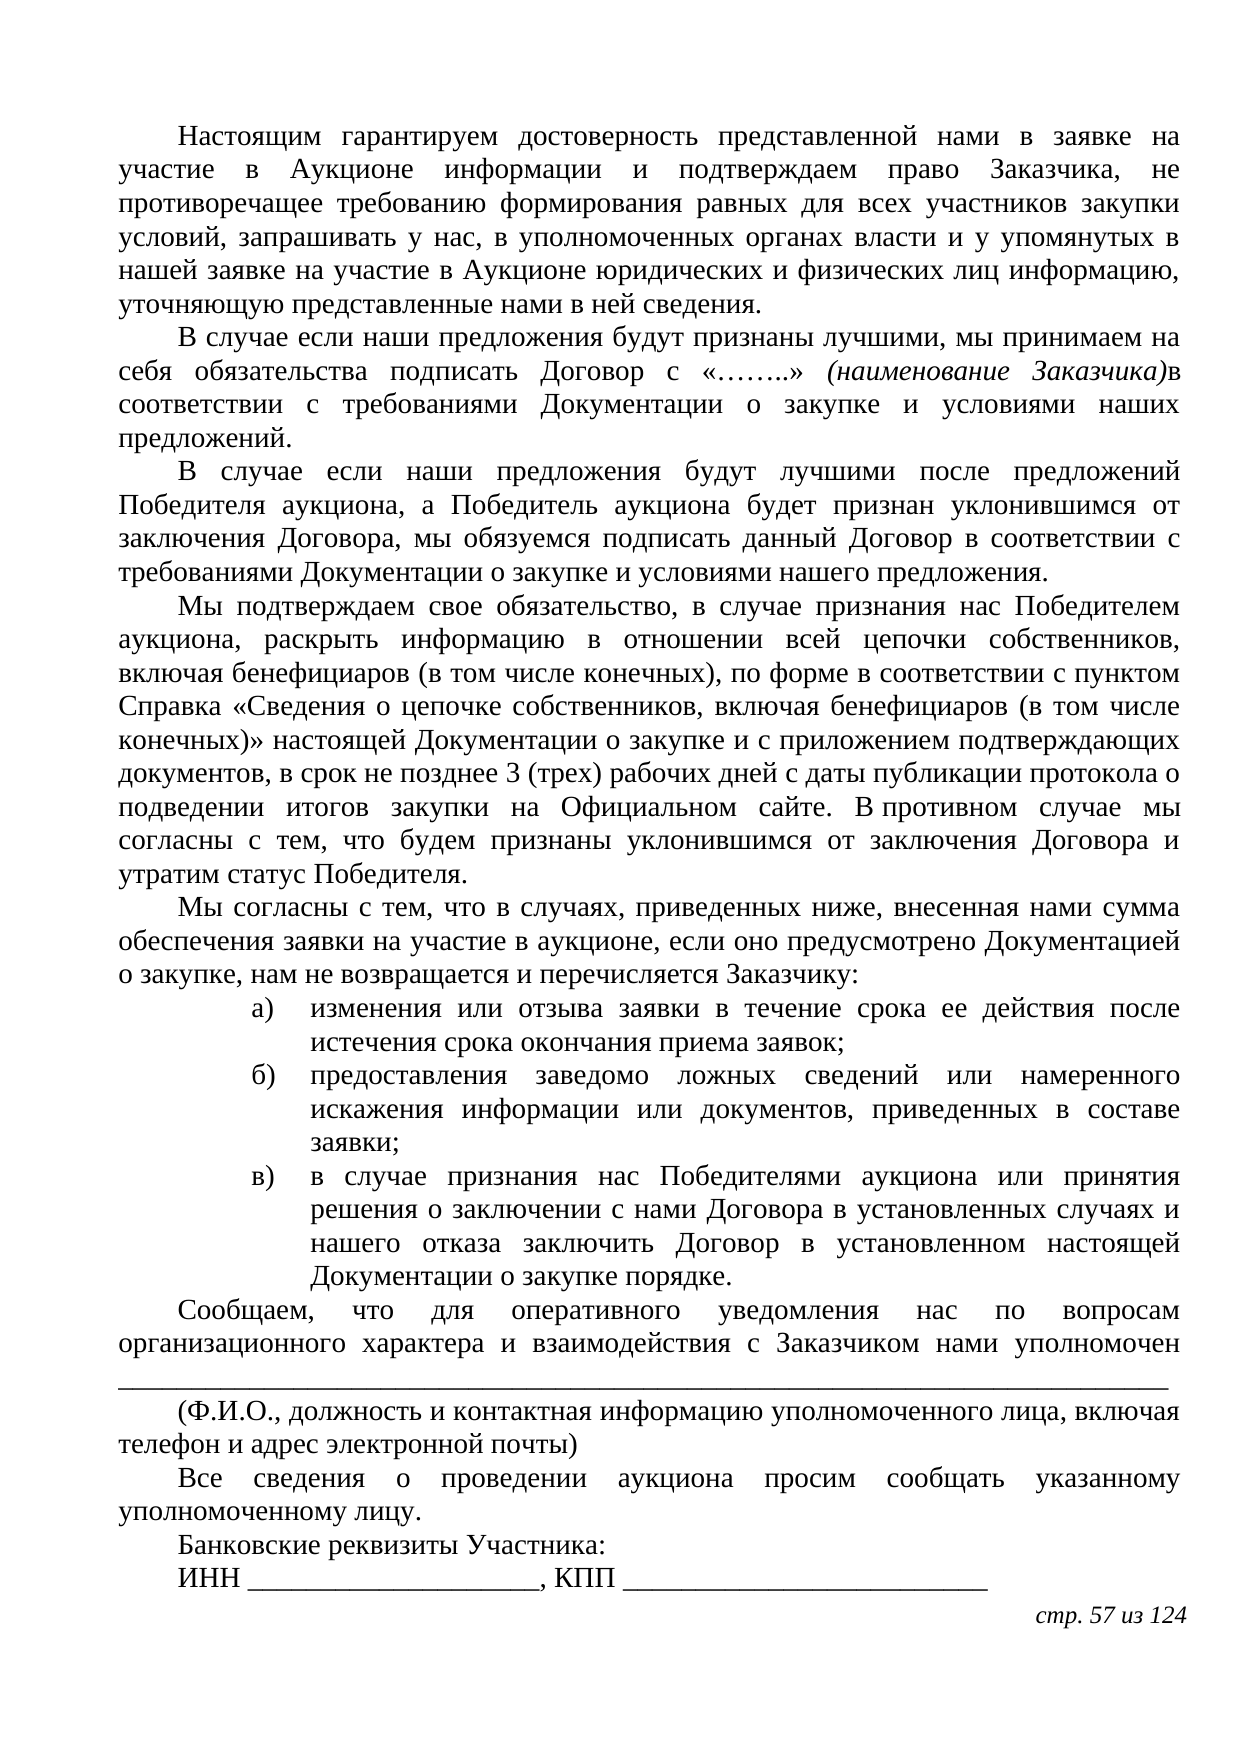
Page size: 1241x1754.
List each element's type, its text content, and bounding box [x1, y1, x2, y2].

text Все сведения о проведении аукциона просим сообщать указанному уполномоченному лицу. [118, 1460, 1181, 1527]
text Мы согласны с тем, что в случаях, приведенных ниже, внесенная нами сумма обеспечения заявки на участие в аукционе, если оно предусмотрено Документацией о закупке, нам не возвращается и перечисляется Заказчику: [118, 889, 1181, 990]
text Мы подтверждаем свое обязательство, в случае признания нас Победителем аукциона, раскрыть информацию в отношении всей цепочки собственников, включая бенефициаров (в том числе конечных), по форме в соответствии с пунктом Справка «Сведения о цепочке собственников, включая бенефициаров (в том числе конечных)» настоящей Документации о закупке и с приложением подтверждающих документов, в срок не позднее 3 (трех) рабочих дней с даты публикации протокола о подведении итогов закупки на Официальном сайте. В противном случае мы согласны с тем, что будем признаны уклонившимся от заключения Договора и утратим статус Победителя. [118, 588, 1181, 889]
text Настоящим гарантируем достоверность представленной нами в заявке на участие в Аукционе информации и подтверждаем право Заказчика, не противоречащее требованию формирования равных для всех участников закупки условий, запрашивать у нас, в уполномоченных органах власти и у упомянутых в нашей заявке на участие в Аукционе юридических и физических лиц информацию, уточняющую представленные нами в ней сведения. [118, 118, 1181, 319]
text Сообщаем, что для оперативного уведомления нас по вопросам организационного характера и взаимодействия с Заказчиком нами уполномочен ________________________________________________________________________ [118, 1292, 1181, 1393]
list изменения или отзыва заявки в течение срока ее действия после истечения срока окончания приема заявок; [251, 990, 1181, 1057]
text (Ф.И.О., должность и контактная информацию уполномоченного лица, включая телефон и адрес электронной почты) [118, 1393, 1181, 1460]
text В случае если наши предложения будут признаны лучшими, мы принимаем на себя обязательства подписать Договор с «……..» (наименование Заказчика)в соответствии с требованиями Документации о закупке и условиями наших предложений. [118, 319, 1181, 453]
text ИНН ____________________, КПП _________________________ [118, 1560, 1181, 1594]
list предоставления заведомо ложных сведений или намеренного искажения информации или документов, приведенных в составе заявки; [251, 1057, 1181, 1158]
list в случае признания нас Победителями аукциона или принятия решения о заключении с нами Договора в установленных случаях и нашего отказа заключить Договор в установленном настоящей Документации о закупке порядке. [251, 1158, 1181, 1292]
text В случае если наши предложения будут лучшими после предложений Победителя аукциона, а Победитель аукциона будет признан уклонившимся от заключения Договора, мы обязуемся подписать данный Договор в соответствии с требованиями Документации о закупке и условиями нашего предложения. [118, 453, 1181, 588]
text Банковские реквизиты Участника: [118, 1527, 1181, 1560]
